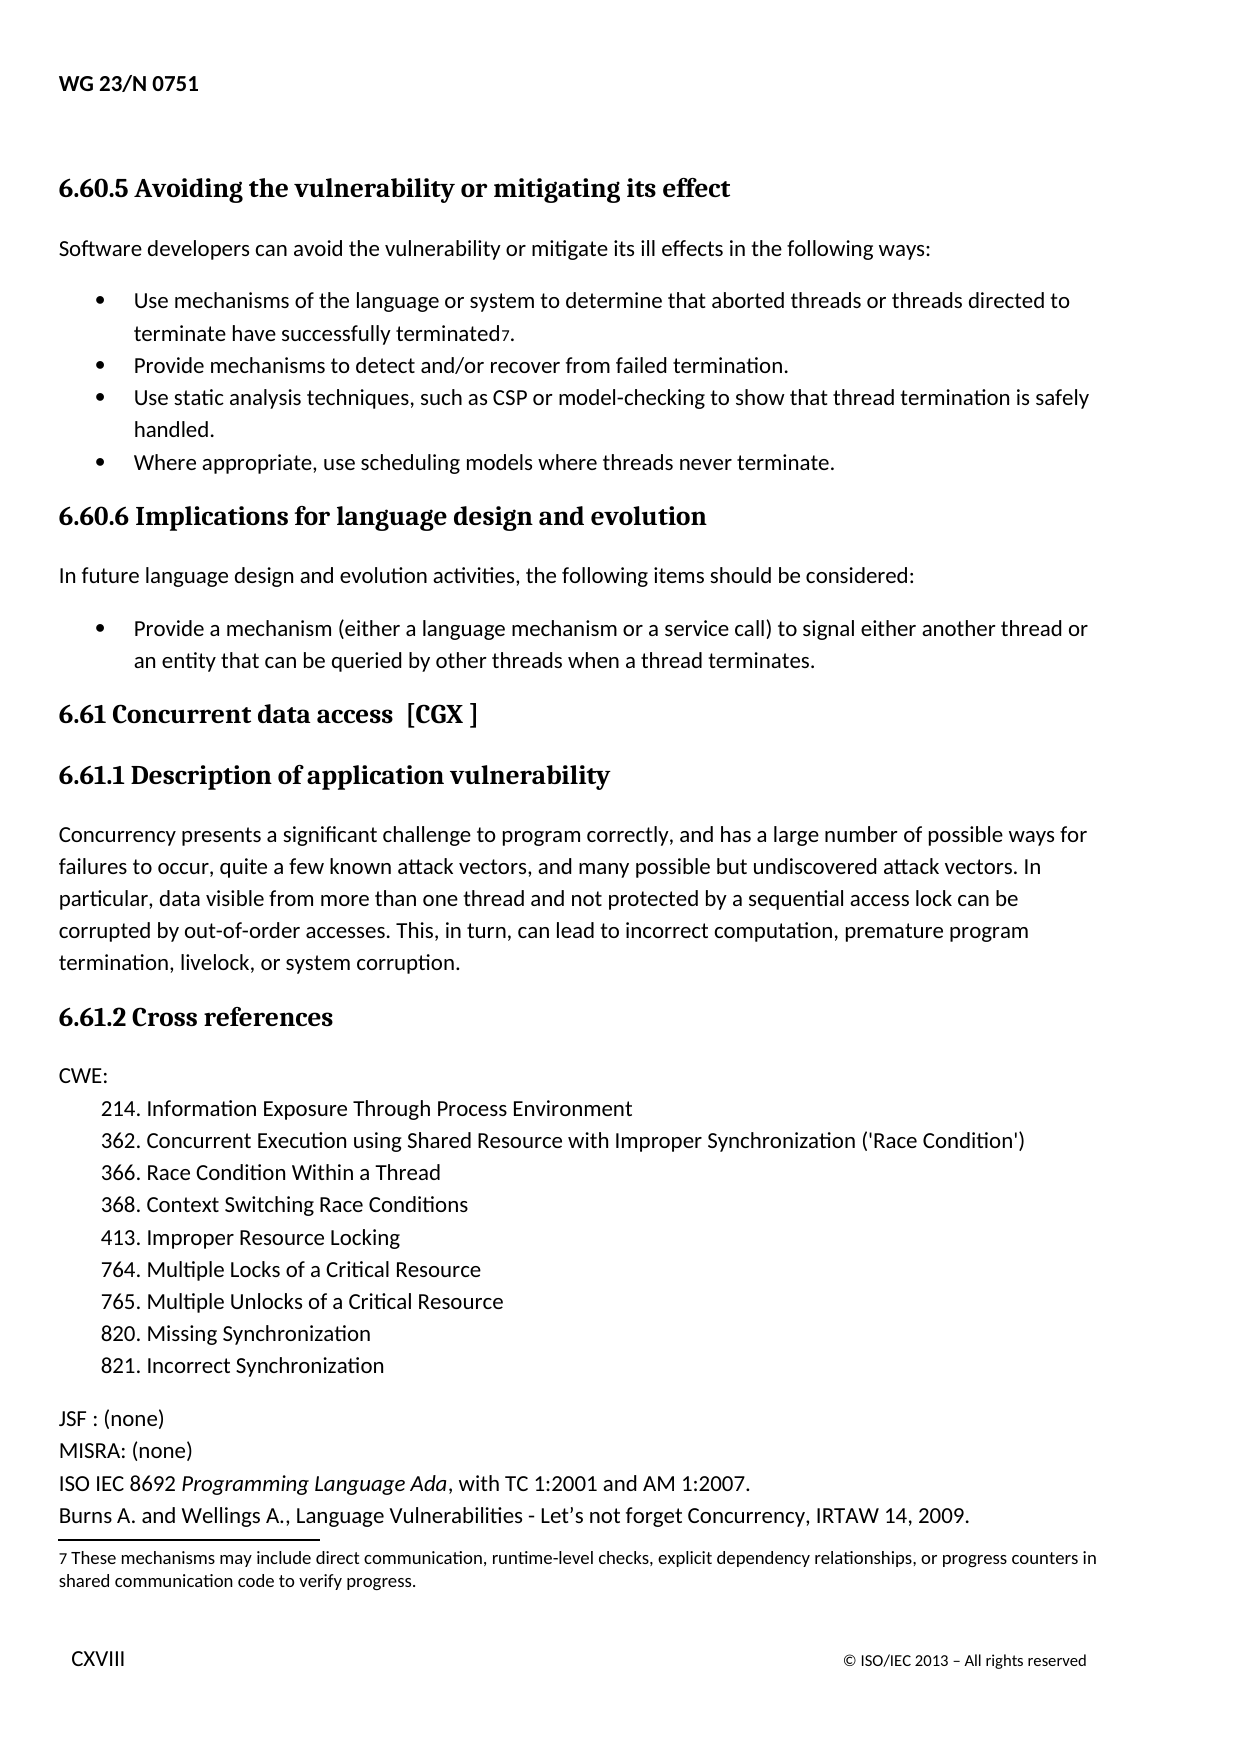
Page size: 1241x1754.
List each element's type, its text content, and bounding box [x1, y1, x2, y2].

text 764. Multiple Locks of a Critical Resource [101, 1255, 1099, 1283]
text Concurrency presents a significant challenge to program correctly, and has a large number of possible ways for failures to occur, quite a few known attack vectors, and many possible but undiscovered attack vectors. In particular, data visible from more than one thread and not protected by a sequential access lock can be corrupted by out-of-order accesses. This, in turn, can lead to incorrect computation, premature program termination, livelock, or system corruption. [58, 820, 1099, 977]
list Provide mechanisms to detect and/or recover from failed termination. [96, 351, 1099, 379]
text 821. Incorrect Synchronization [101, 1351, 1099, 1379]
list Where appropriate, use scheduling models where threads never terminate. [96, 448, 1099, 476]
text In future language design and evolution activities, the following items should be considered: [58, 561, 1099, 589]
subtitle 6.61.2 Cross references [58, 1002, 1099, 1033]
text 368. Context Switching Race Conditions [101, 1190, 1099, 1218]
text 366. Race Condition Within a Thread [101, 1158, 1099, 1186]
subtitle 6.61 Concurrent data access [CGX ] [58, 699, 1099, 730]
text 765. Multiple Unlocks of a Critical Resource [101, 1287, 1099, 1315]
text 214. Information Exposure Through Process Environment [101, 1094, 1099, 1122]
text Software developers can avoid the vulnerability or mitigate its ill effects in the following ways: [58, 234, 1099, 262]
list Use static analysis techniques, such as CSP or model-checking to show that thread termination is safely handled. [96, 383, 1099, 443]
text ISO IEC 8692 Programming Language Ada, with TC 1:2001 and AM 1:2007. [58, 1469, 1099, 1497]
text MISRA: (none) [58, 1437, 1099, 1464]
subtitle 6.60.5 Avoiding the vulnerability or mitigating its effect [58, 173, 1099, 205]
subtitle 6.60.6 Implications for language design and evolution [58, 501, 1099, 532]
text 413. Improper Resource Locking [101, 1223, 1099, 1251]
list Provide a mechanism (either a language mechanism or a service call) to signal either another thread or an entity that can be queried by other threads when a thread terminates. [96, 614, 1099, 674]
text JSF : (none) [58, 1404, 1099, 1432]
text CWE: [58, 1062, 1099, 1090]
text Burns A. and Wellings A., Language Vulnerabilities - Let’s not forget Concurrency, IRTAW 14, 2009. [58, 1501, 1099, 1529]
list Use mechanisms of the language or system to determine that aborted threads or threads directed to terminate have successfully terminated. [96, 287, 1099, 347]
subtitle 6.61.1 Description of application vulnerability [58, 760, 1099, 791]
text 362. Concurrent Execution using Shared Resource with Improper Synchronization ('Race Condition') [101, 1126, 1099, 1154]
text 820. Missing Synchronization [101, 1319, 1099, 1347]
